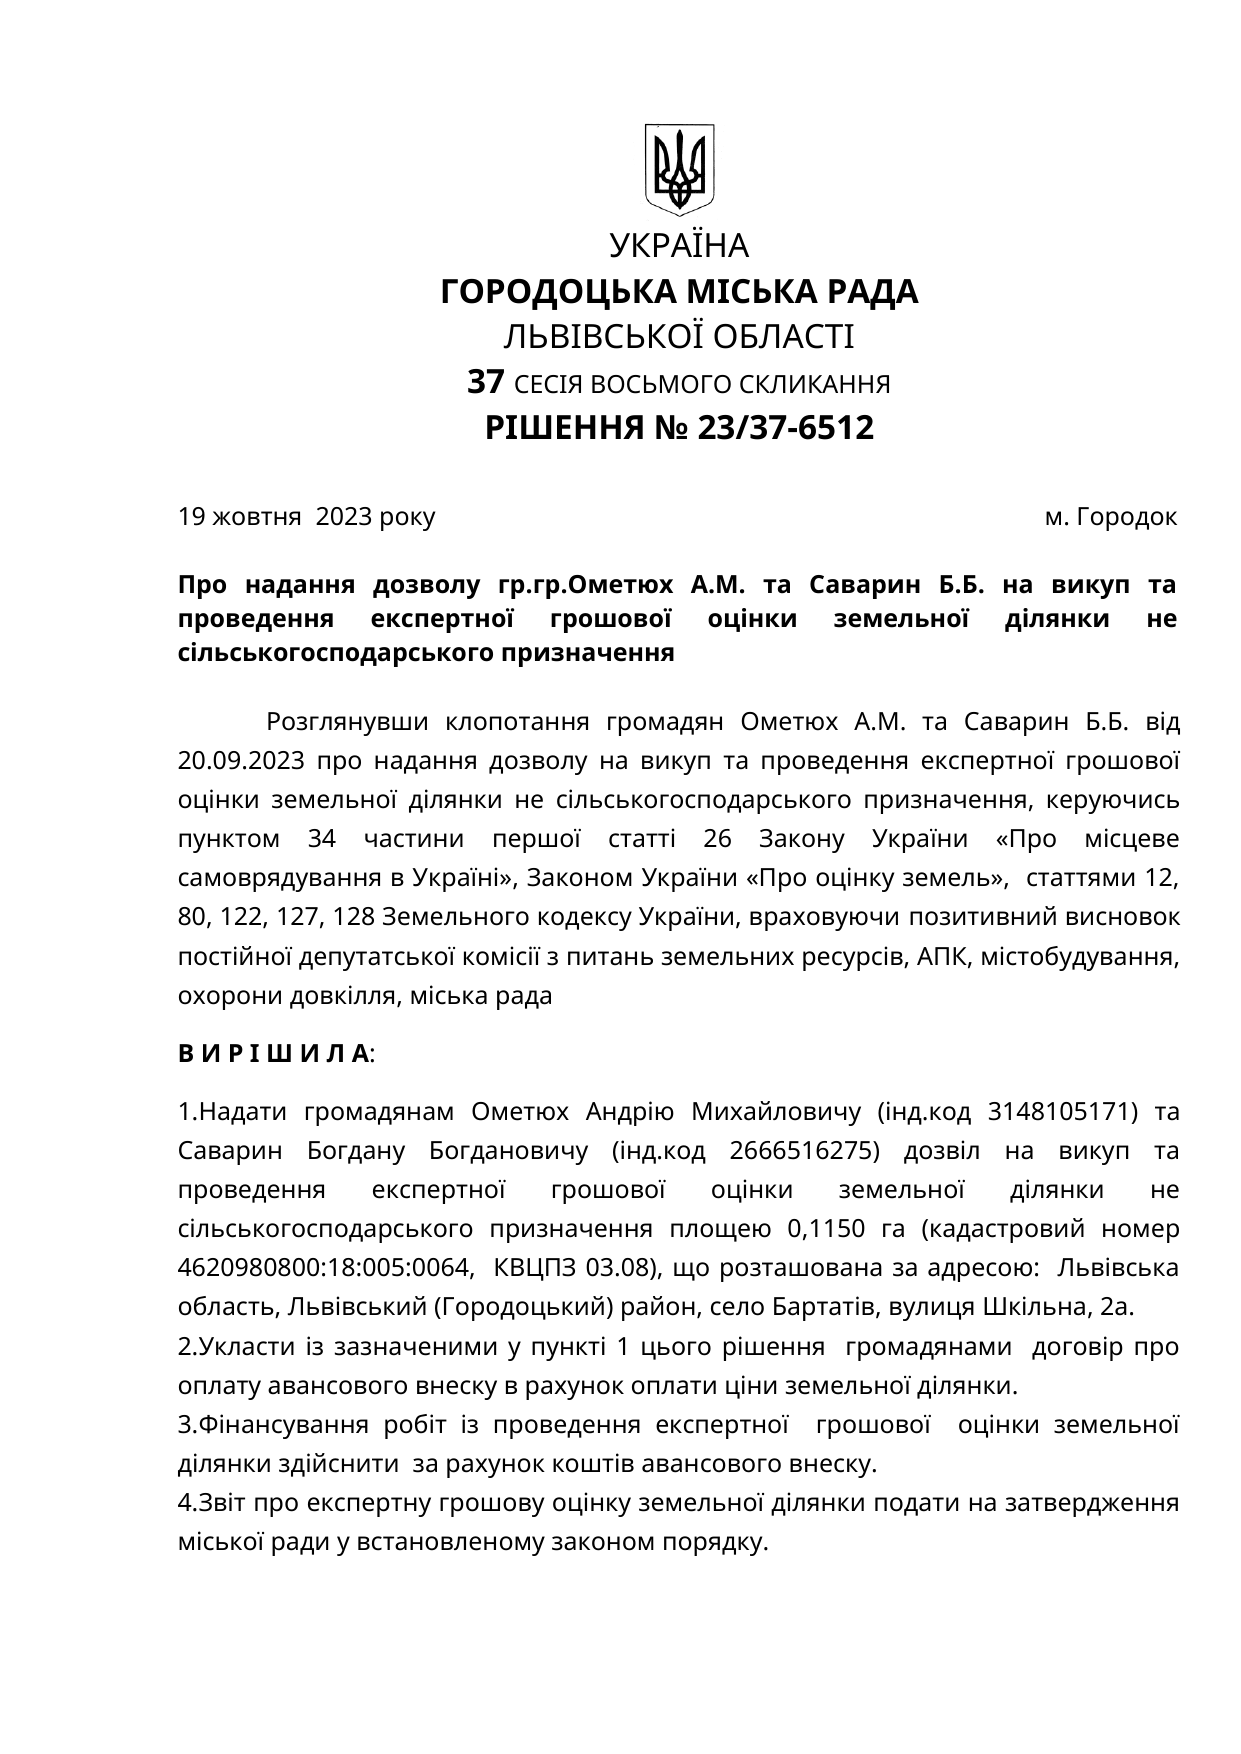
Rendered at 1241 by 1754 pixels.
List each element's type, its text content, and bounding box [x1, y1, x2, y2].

picture [632, 118, 726, 221]
text Про надання дозволу гр.гр.Ометюх А.М. та Саварин Б.Б. на викуп та проведення експертної грошової оцінки земельної ділянки не сільськогосподарського призначення [177, 567, 1178, 669]
text 2.Укласти із зазначеними у пункті 1 цього рішення громадянами договір про оплату авансового внеску в рахунок оплати ціни земельної ділянки. [177, 1328, 1181, 1401]
text 37 сесія восьмого скликання [177, 358, 1181, 404]
text 3.Фінансування робіт із проведення експертної грошової оцінки земельної ділянки здійснити за рахунок коштів авансового внеску. [177, 1407, 1181, 1480]
text РІШЕННЯ № 23/37-6512 [177, 404, 1181, 449]
text УКРАЇНА [177, 222, 1181, 267]
text 1.Надати громадянам Ометюх Андрію Михайловичу (інд.код 3148105171) та Саварин Богдану Богдановичу (інд.код 2666516275) дозвіл на викуп та проведення експертної грошової оцінки земельної ділянки не сільськогосподарського призначення площею 0,1150 га (кадастровий номер 4620980800:18:005:0064, КВЦПЗ 03.08), що розташована за адресою: Львівська область, Львівський (Городоцький) район, село Бартатів, вулиця Шкільна, 2а. [177, 1093, 1181, 1323]
text 4.Звіт про експертну грошову оцінку земельної ділянки подати на затвердження міської ради у встановленому законом порядку. [177, 1485, 1181, 1558]
text ЛЬВІВСЬКОЇ ОБЛАСТІ [177, 313, 1181, 358]
text В И Р І Ш И Л А: [177, 1035, 1181, 1069]
text ГОРОДОЦЬКА МІСЬКА РАДА [177, 267, 1181, 313]
text Розглянувши клопотання громадян Ометюх А.М. та Саварин Б.Б. від 20.09.2023 про надання дозволу на викуп та проведення експертної грошової оцінки земельної ділянки не сільськогосподарського призначення, керуючись пунктом 34 частини першої статті 26 Закону України «Про місцеве самоврядування в Україні», Законом України «Про оцінку земель», статтями 12, 80, 122, 127, 128 Земельного кодексу України, враховуючи позитивний висновок постійної депутатської комісії з питань земельних ресурсів, АПК, містобудування, охорони довкілля, міська рада [177, 703, 1181, 1011]
text 19 жовтня 2023 року м. Городок [177, 499, 1181, 533]
